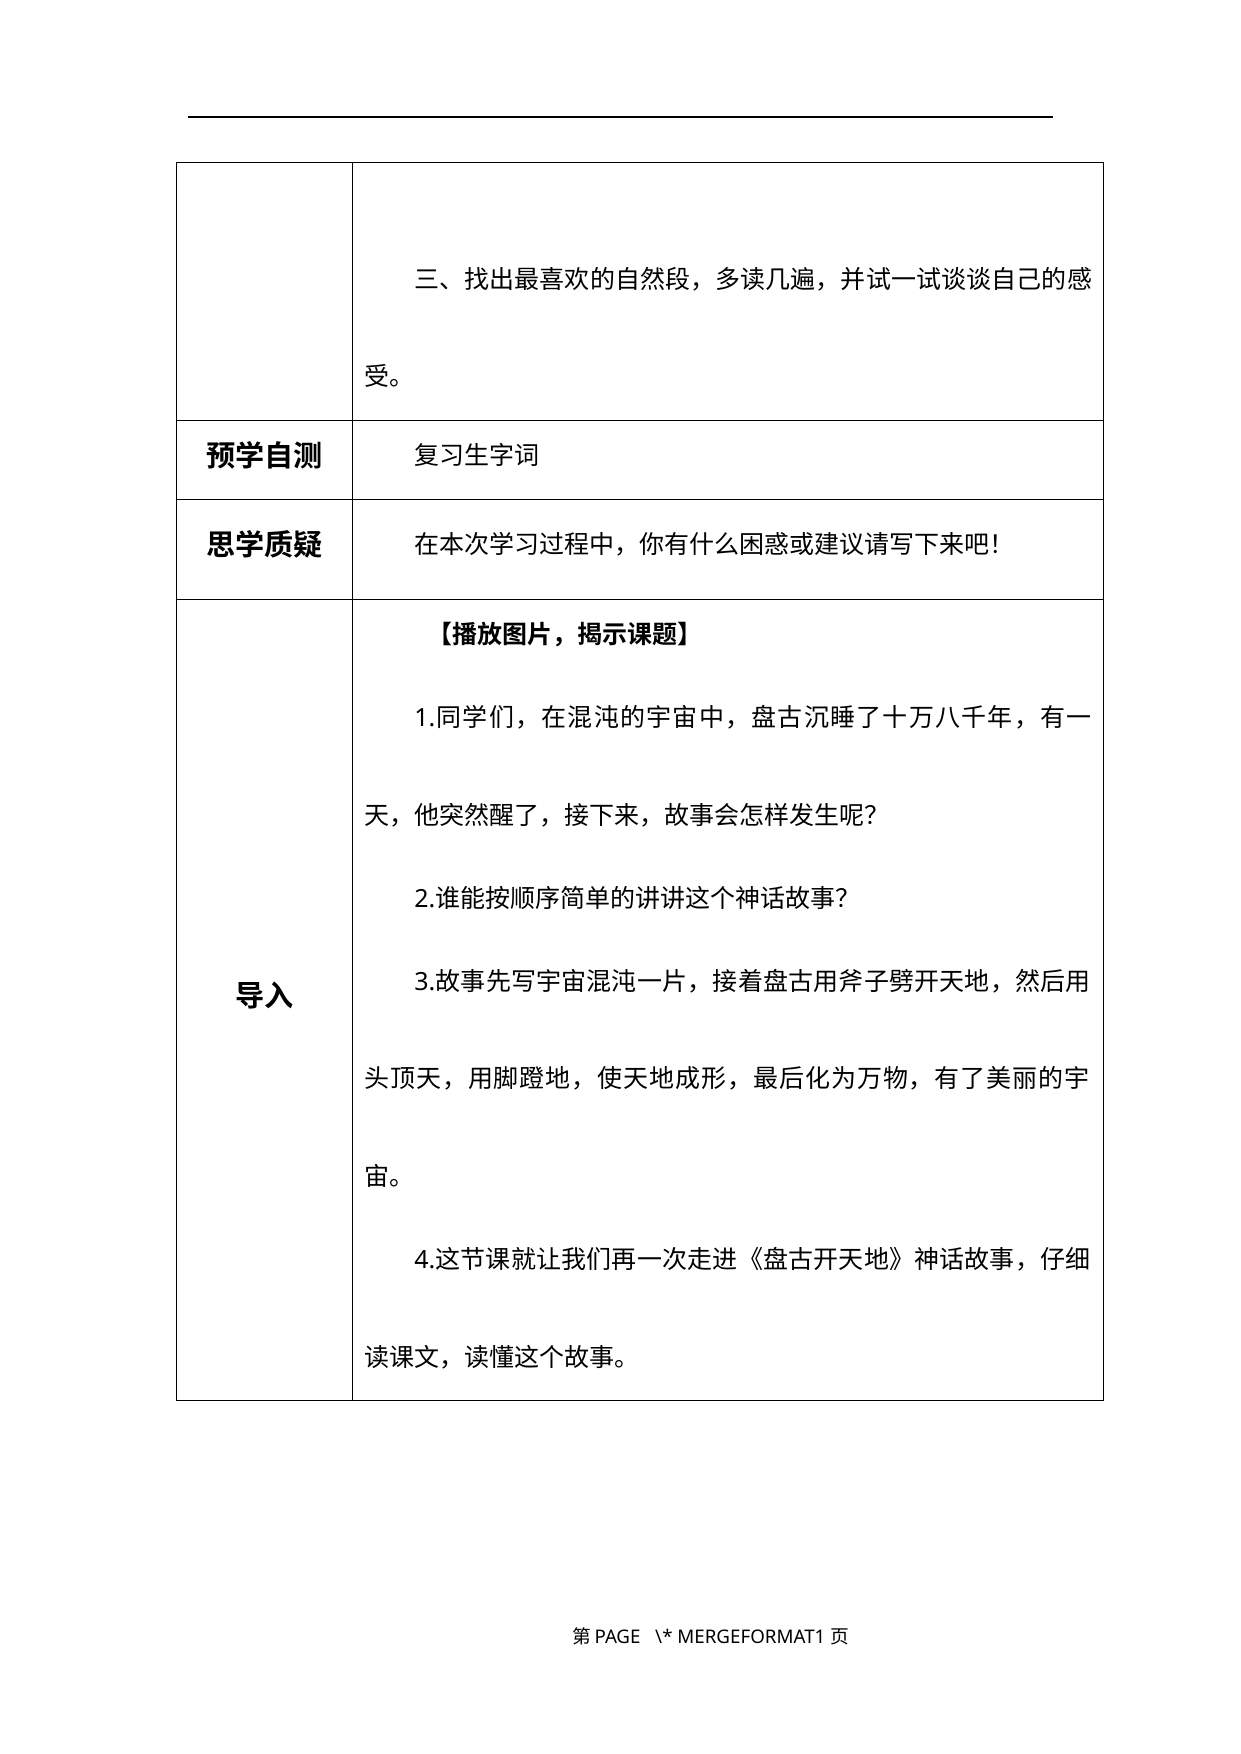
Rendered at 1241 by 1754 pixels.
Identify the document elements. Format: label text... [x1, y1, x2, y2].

table_cell 预学自测 [177, 421, 352, 498]
table_cell 思学质疑 [177, 500, 352, 599]
table_cell 三、找出最喜欢的自然段，多读几遍，并试一试谈谈自己的感受。 [353, 163, 1103, 420]
table_cell 导入 [177, 600, 352, 1400]
table_cell 复习生字词 [353, 421, 1103, 498]
table_cell 在本次学习过程中，你有什么困惑或建议请写下来吧！ [353, 500, 1103, 599]
table_cell 【播放图片，揭示课题】 1.同学们，在混沌的宇宙中，盘古沉睡了十万八千年，有一天，他突然醒了，接下来，故事会怎样发生呢？ 2.谁能按顺序简单的讲讲这个神话故事？ 3.故事先写宇宙混沌一片，接着盘古用斧子劈开天地，然后用头顶天，用脚蹬地，使天地成形，最后化为万物，有了美丽的宇宙。 4.这节课就让我们再一次走进《盘古开天地》神话故事，仔细读课文，读懂这个故事。 [353, 600, 1103, 1400]
